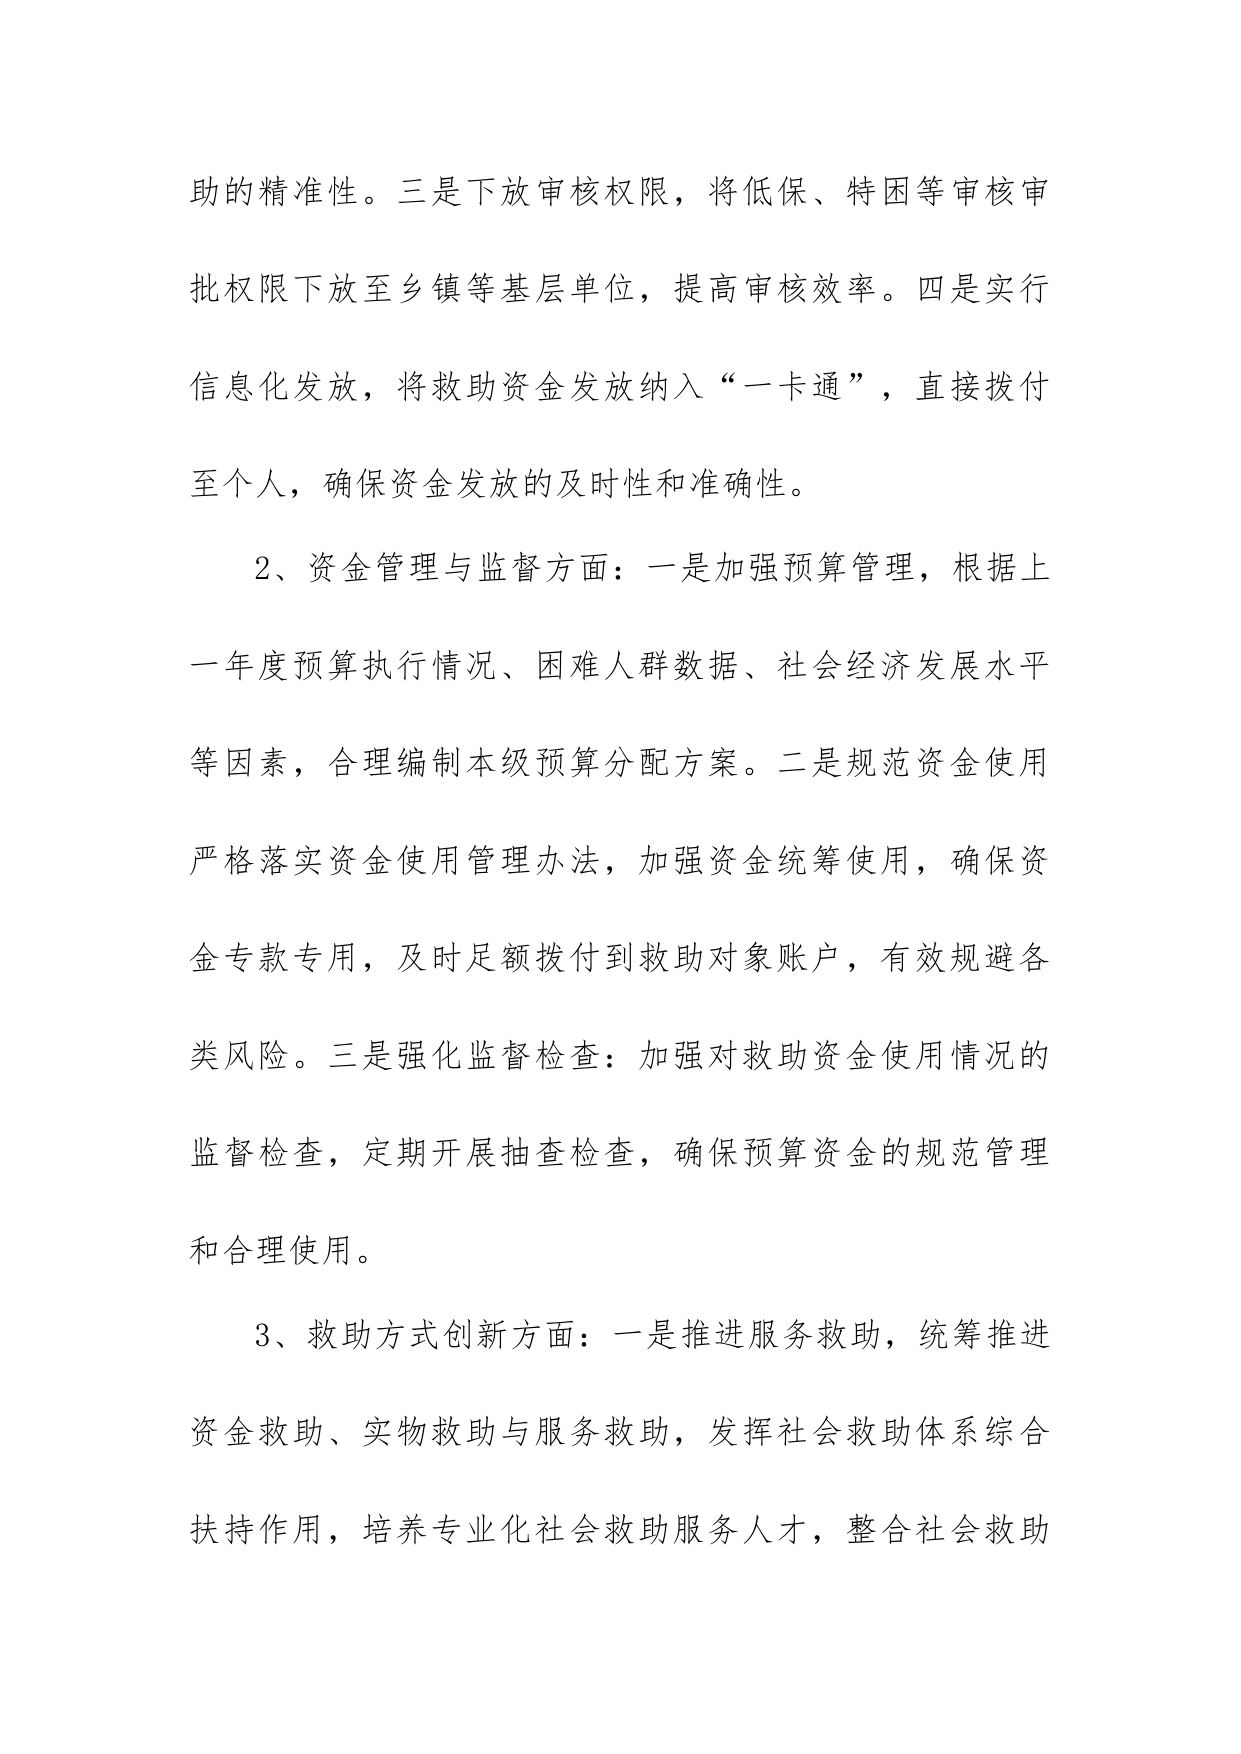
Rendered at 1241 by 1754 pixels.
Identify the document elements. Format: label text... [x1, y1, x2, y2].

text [187, 157, 1053, 514]
text 2、资金管理与监督方面：一是加强预算管理，根据上一年度预算执行情况、困难人群数据、社会经济发展水平等因素，合理编制本级预算分配方案。二是规范资金使用，严格落实资金使用管理办法，加强资金统筹使用，确保资金专款专用，及时足额拨付到救助对象账户，有效规避各类风险。三是强化监督检查：加强对救助资金使用情况的监督检查，定期开展抽查检查，确保预算资金的规范管理和合理使用。 [187, 533, 1053, 1281]
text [187, 1299, 1053, 1559]
